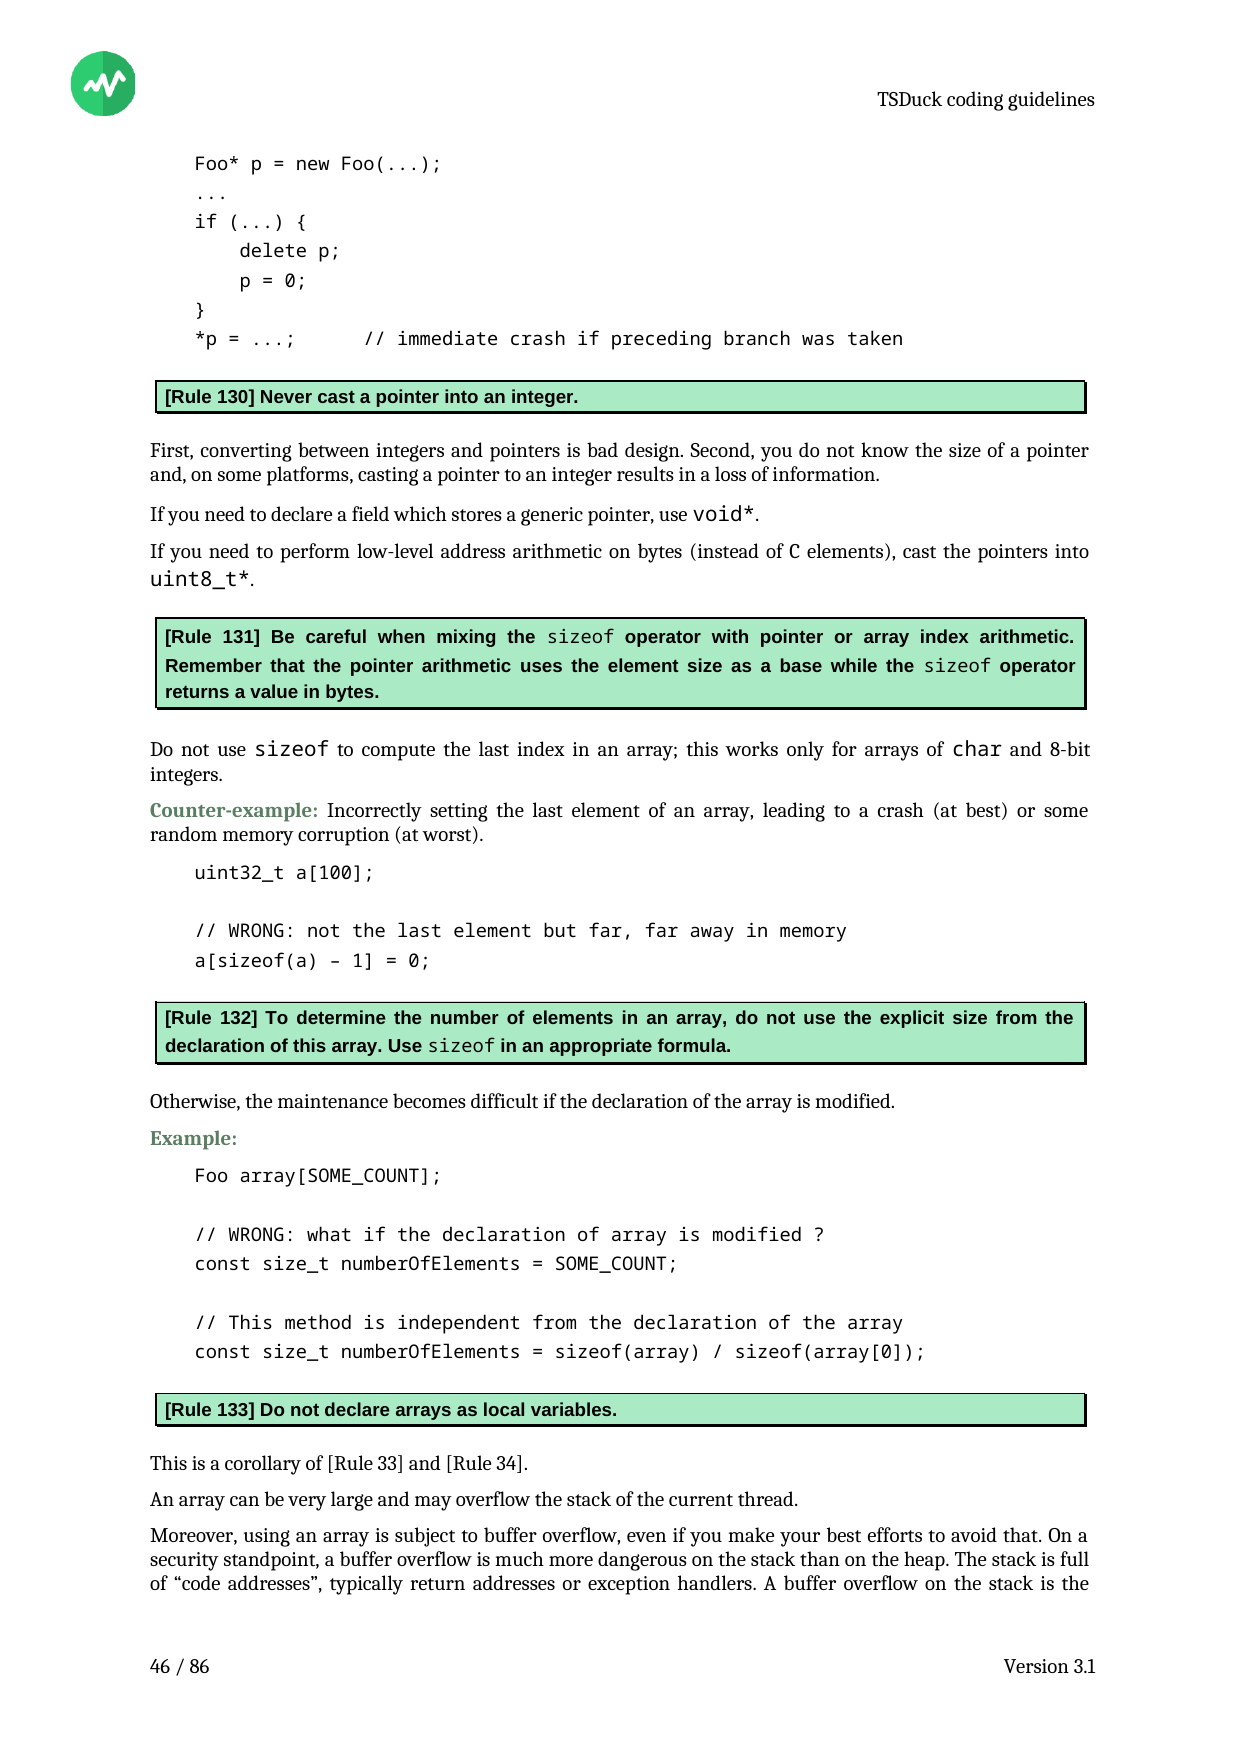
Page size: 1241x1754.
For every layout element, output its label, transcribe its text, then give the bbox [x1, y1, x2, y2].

text *p = ...; // immediate crash if preceding branch was taken [194, 326, 1090, 351]
text // This method is independent from the declaration of the array [194, 1309, 1090, 1334]
text p = 0; [194, 267, 1090, 293]
text ... [194, 179, 1090, 205]
text Foo* p = new Foo(...); [194, 150, 1090, 176]
text This is a corollary of [Rule 33] and [Rule 34]. [150, 1451, 1090, 1475]
text Foo array[SOME_COUNT]; [194, 1163, 1090, 1188]
text delete p; [194, 238, 1090, 263]
text uint32_t a[100]; [194, 859, 1090, 885]
text Otherwise, the maintenance becomes difficult if the declaration of the array is modified. [150, 1090, 1090, 1114]
text } [194, 296, 1090, 322]
text Do not use sizeof to compute the last index in an array; this works only for arrays of char and 8-bit integers. [150, 734, 1090, 786]
picture [70, 51, 136, 116]
text Example: [150, 1126, 1090, 1150]
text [150, 1524, 1090, 1596]
text // WRONG: not the last element but far, far away in memory [194, 918, 1090, 943]
text a[sizeof(a) – 1] = 0; [194, 947, 1090, 973]
text An array can be very large and may overflow the stack of the current thread. [150, 1488, 1090, 1512]
text Counter-example: Incorrectly setting the last element of an array, leading to a crash (at best) or some random memory corruption (at worst). [150, 799, 1090, 847]
text const size_t numberOfElements = SOME_COUNT; [194, 1251, 1090, 1276]
text If you need to declare a field which stores a generic pointer, use void*. [150, 499, 1090, 527]
text const size_t numberOfElements = sizeof(array) / sizeof(array[0]); [194, 1338, 1090, 1364]
text If you need to perform low-level address arithmetic on bytes (instead of C elements), cast the pointers into uint8_t*. [150, 540, 1090, 592]
text First, converting between integers and pointers is bad design. Second, you do not know the size of a pointer and, on some platforms, casting a pointer to an integer results in a loss of information. [150, 438, 1090, 486]
text if (...) { [194, 208, 1090, 234]
text // WRONG: what if the declaration of array is modified ? [194, 1221, 1090, 1247]
